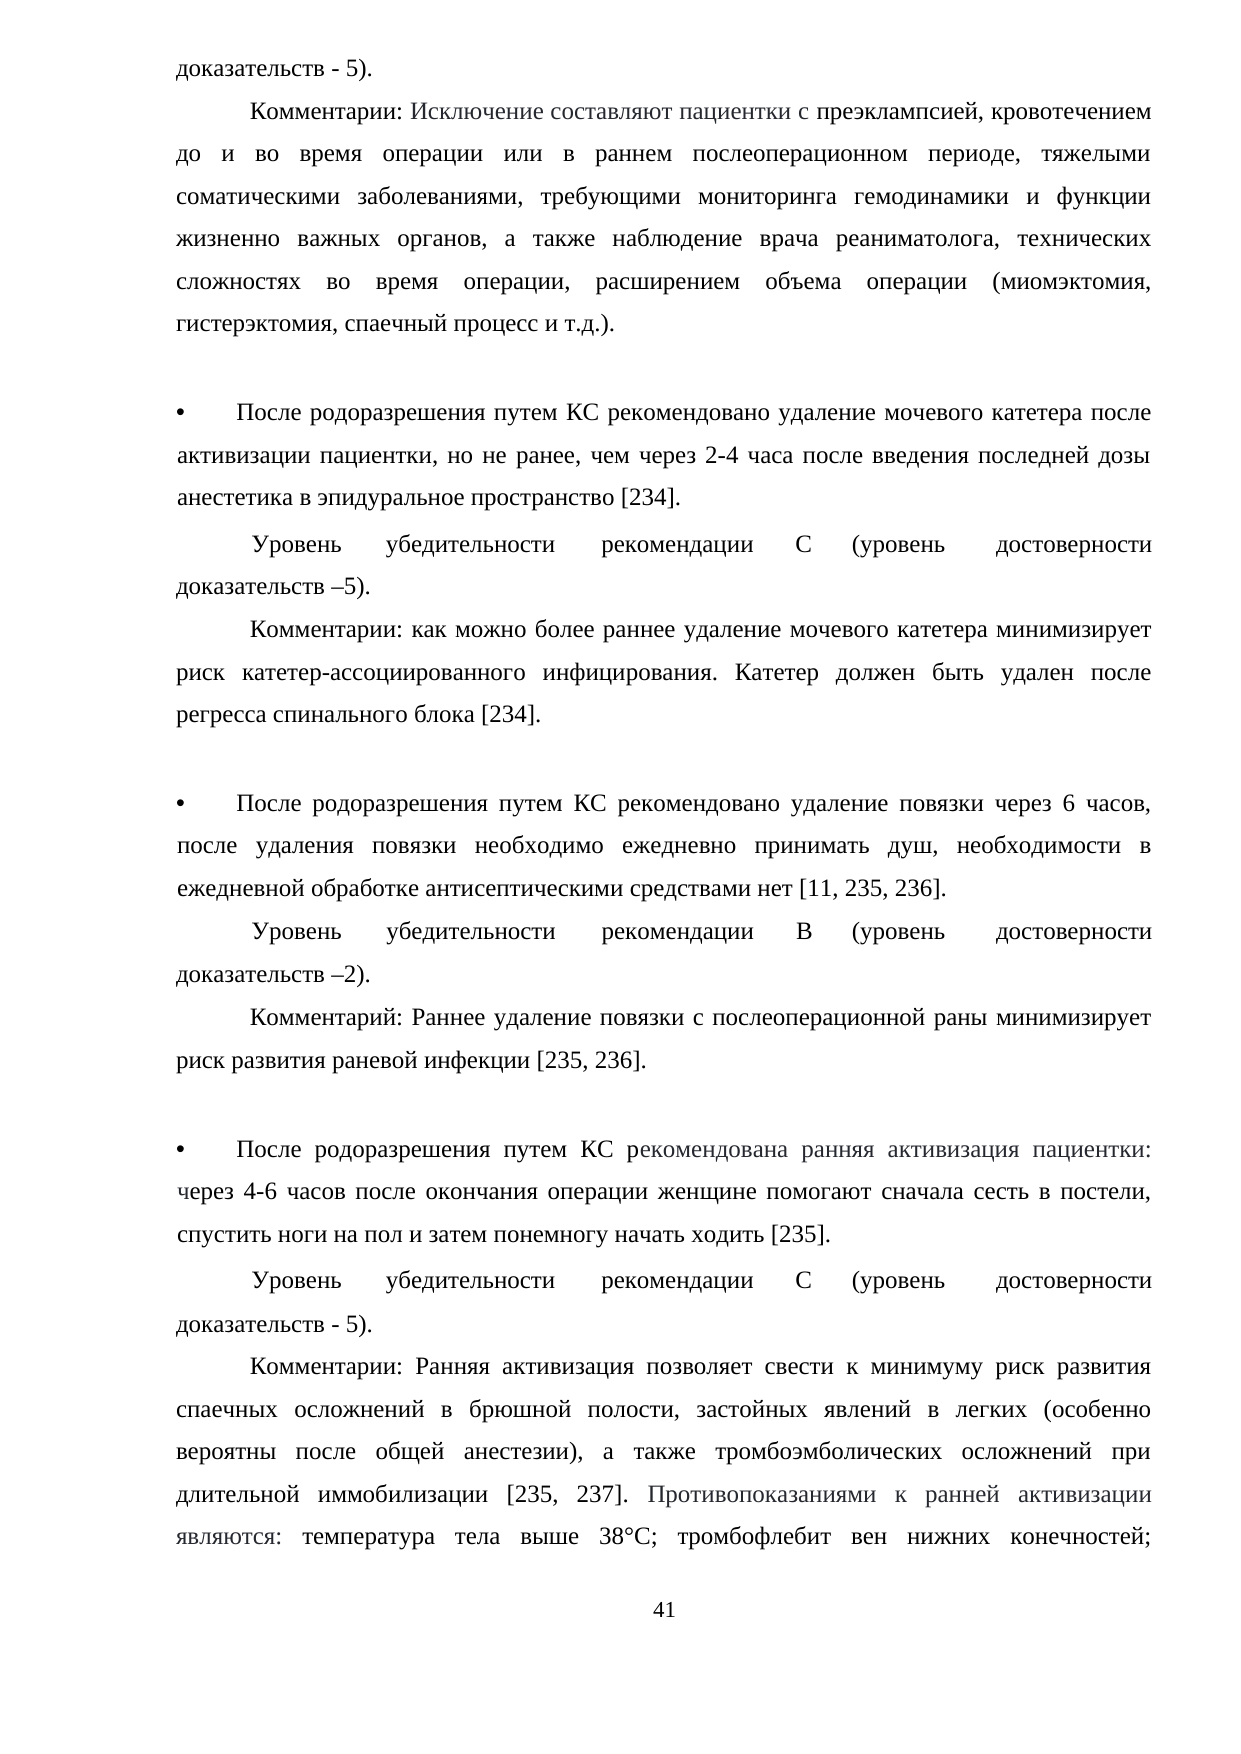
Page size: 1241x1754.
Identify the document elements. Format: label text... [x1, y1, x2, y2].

list После родоразрешения путем КС рекомендована ранняя активизация пациентки: через 4-6 часов после окончания операции женщине помогают сначала сесть в постели, спустить ноги на пол и затем понемногу начать ходить [235]. [176, 1133, 1152, 1247]
text Комментарии: как можно более раннее удаление мочевого катетера минимизирует риск катетер-ассоциированного инфицирования. Катетер должен быть удален после регресса спинального блока [234]. [176, 614, 1152, 728]
text доказательств - 5). [176, 1309, 1158, 1337]
text доказательств –2). [176, 959, 1158, 988]
text Уровень убедительности рекомендации В (уровень достоверности [161, 916, 1158, 945]
text Уровень убедительности рекомендации C (уровень достоверности [161, 529, 1158, 558]
text доказательств - 5). [176, 53, 1158, 82]
list После родоразрешения путем КС рекомендовано удаление мочевого катетера после активизации пациентки, но не ранее, чем через 2-4 часа после введения последней дозы анестетика в эпидуральное пространство [234]. [176, 397, 1152, 511]
list После родоразрешения путем КС рекомендовано удаление повязки через 6 часов, после удаления повязки необходимо ежедневно принимать душ, необходимости в ежедневной обработке антисептическими средствами нет [11, 235, 236]. [176, 788, 1152, 902]
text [176, 1351, 1152, 1550]
text Комментарий: Раннее удаление повязки с послеоперационной раны минимизирует риск развития раневой инфекции [235, 236]. [176, 1002, 1152, 1073]
text Уровень убедительности рекомендации С (уровень достоверности [161, 1265, 1158, 1294]
text доказательств –5). [176, 571, 1158, 600]
text Комментарии: Исключение составляют пациентки с преэклампсией, кровотечением до и во время операции или в раннем послеоперационном периоде, тяжелыми соматическими заболеваниями, требующими мониторинга гемодинамики и функции жизненно важных органов, а также наблюдение врача реаниматолога, технических сложностях во время операции, расширением объема операции (миомэктомия, гистерэктомия, спаечный процесс и т.д.). [176, 96, 1152, 337]
